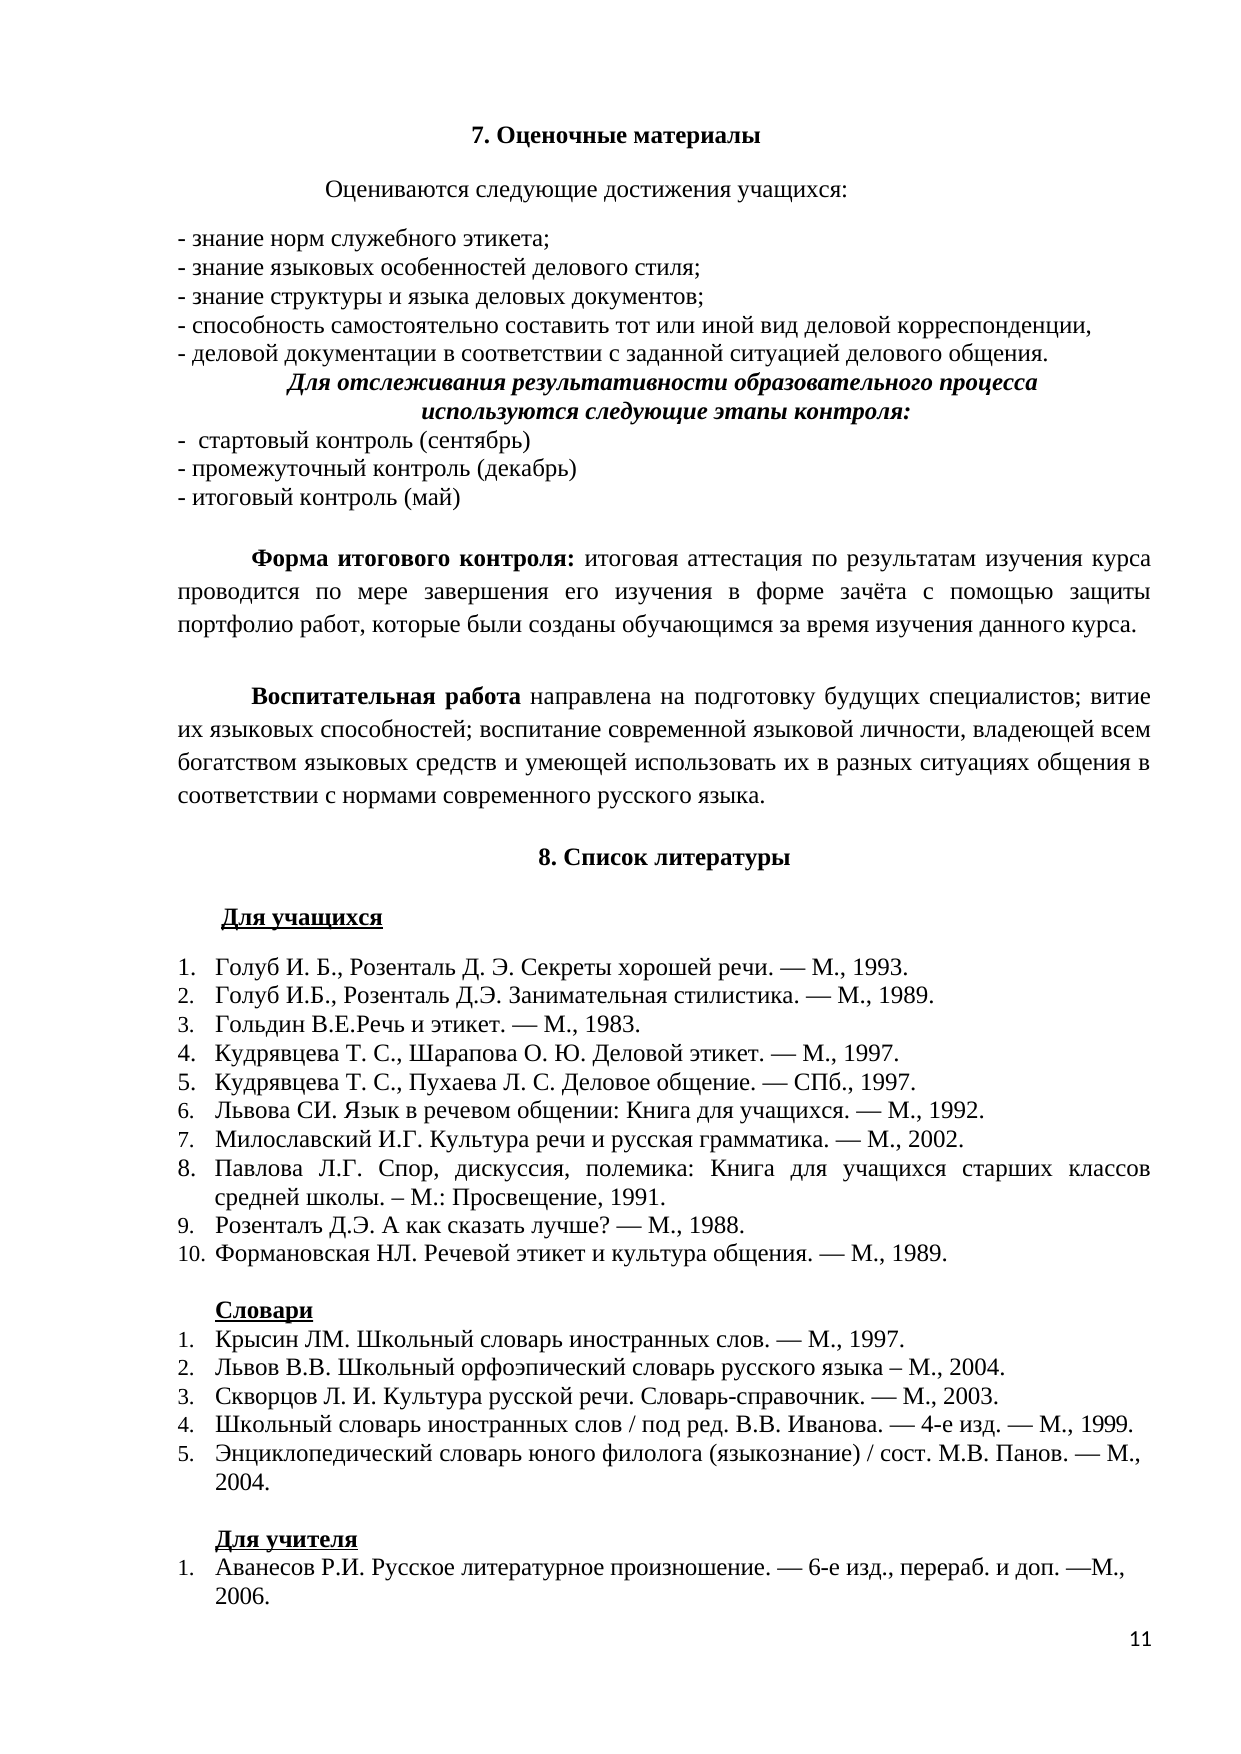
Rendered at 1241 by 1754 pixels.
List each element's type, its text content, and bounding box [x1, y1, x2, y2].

text 8. Список литературы [177, 842, 1152, 871]
list Кудрявцева Т. С., Пухаева Л. С. Деловое общение. — СПб., 1997. [177, 1067, 1152, 1096]
list Розенталъ Д.Э. А как сказать лучше? — М., 1988. [177, 1210, 1152, 1239]
list Голуб И. Б., Розенталь Д. Э. Секреты хорошей речи. — М., 1993. [177, 952, 1151, 981]
list Аванесов Р.И. Русское литературное произношение. — 6-е изд., перераб. и доп. —М., 2006. [177, 1553, 1152, 1610]
list Кудрявцева Т. С., Шарапова О. Ю. Деловой этикет. — М., 1997. [177, 1038, 1151, 1067]
text - стартовый контроль (сентябрь) [177, 425, 1152, 453]
text - способность самостоятельно составить тот или иной вид деловой корреспонденции, [177, 310, 1152, 338]
list Для учащихся [215, 903, 1152, 932]
list Павлова Л.Г. Спор, дискуссия, полемика: Книга для учащихся старших классов средней школы. – М.: Просвещение, 1991. [177, 1153, 1152, 1210]
list Крысин ЛМ. Школьный словарь иностранных слов. — М., 1997. [177, 1324, 1152, 1353]
list Голуб И.Б., Розенталь Д.Э. Занимательная стилистика. — М., 1989. [177, 981, 1152, 1010]
text - знание языковых особенностей делового стиля; [177, 252, 1152, 281]
text Для учителя [215, 1524, 1152, 1553]
list Гольдин В.Е.Речь и этикет. — М., 1983. [177, 1010, 1152, 1038]
text - знание структуры и языка деловых документов; [177, 281, 1152, 310]
text 7. Оценочные материалы [322, 121, 1139, 149]
text Для отслеживания результативности образовательного процесса [177, 367, 1152, 396]
list Школьный словарь иностранных слов / под ред. В.В. Иванова. — 4-е изд. — М., 1999. [177, 1410, 1152, 1439]
text - знание норм служебного этикета; [177, 223, 1152, 252]
text Словари [215, 1296, 1152, 1324]
list Львов В.В. Школьный орфоэпический словарь русского языка – М., 2004. [177, 1353, 1152, 1382]
text - итоговый контроль (май) [177, 482, 1152, 511]
text используются следующие этапы контроля: [177, 396, 1152, 425]
list Формановская НЛ. Речевой этикет и культура общения. — М., 1989. [177, 1239, 1152, 1267]
text Воспитательная работа направлена на подготовку будущих специалистов; витие их языковых способностей; воспитание современной языковой личности, владеющей всем богатством языковых средств и умеющей использовать их в разных ситуациях общения в соответствии с нормами современного русского языка. [177, 681, 1152, 809]
list Энциклопедический словарь юного филолога (языкознание) / сост. М.В. Панов. — М., 2004. [177, 1439, 1152, 1496]
text Форма итогового контроля: итоговая аттестация по результатам изучения курса проводится по мере завершения его изучения в форме зачёта с помощью защиты портфолио работ, которые были созданы обучающимся за время изучения данного курса. [177, 543, 1152, 638]
text - промежуточный контроль (декабрь) [177, 453, 1152, 482]
list Скворцов Л. И. Культура русской речи. Словарь-справочник. — М., 2003. [177, 1382, 1152, 1410]
text Оцениваются следующие достижения учащихся: [207, 179, 1152, 203]
list Львова СИ. Язык в речевом общении: Книга для учащихся. — М., 1992. [177, 1096, 1152, 1124]
text - деловой документации в соответствии с заданной ситуацией делового общения. [177, 338, 1152, 367]
list Милославский И.Г. Культура речи и русская грамматика. — М., 2002. [177, 1124, 1152, 1153]
